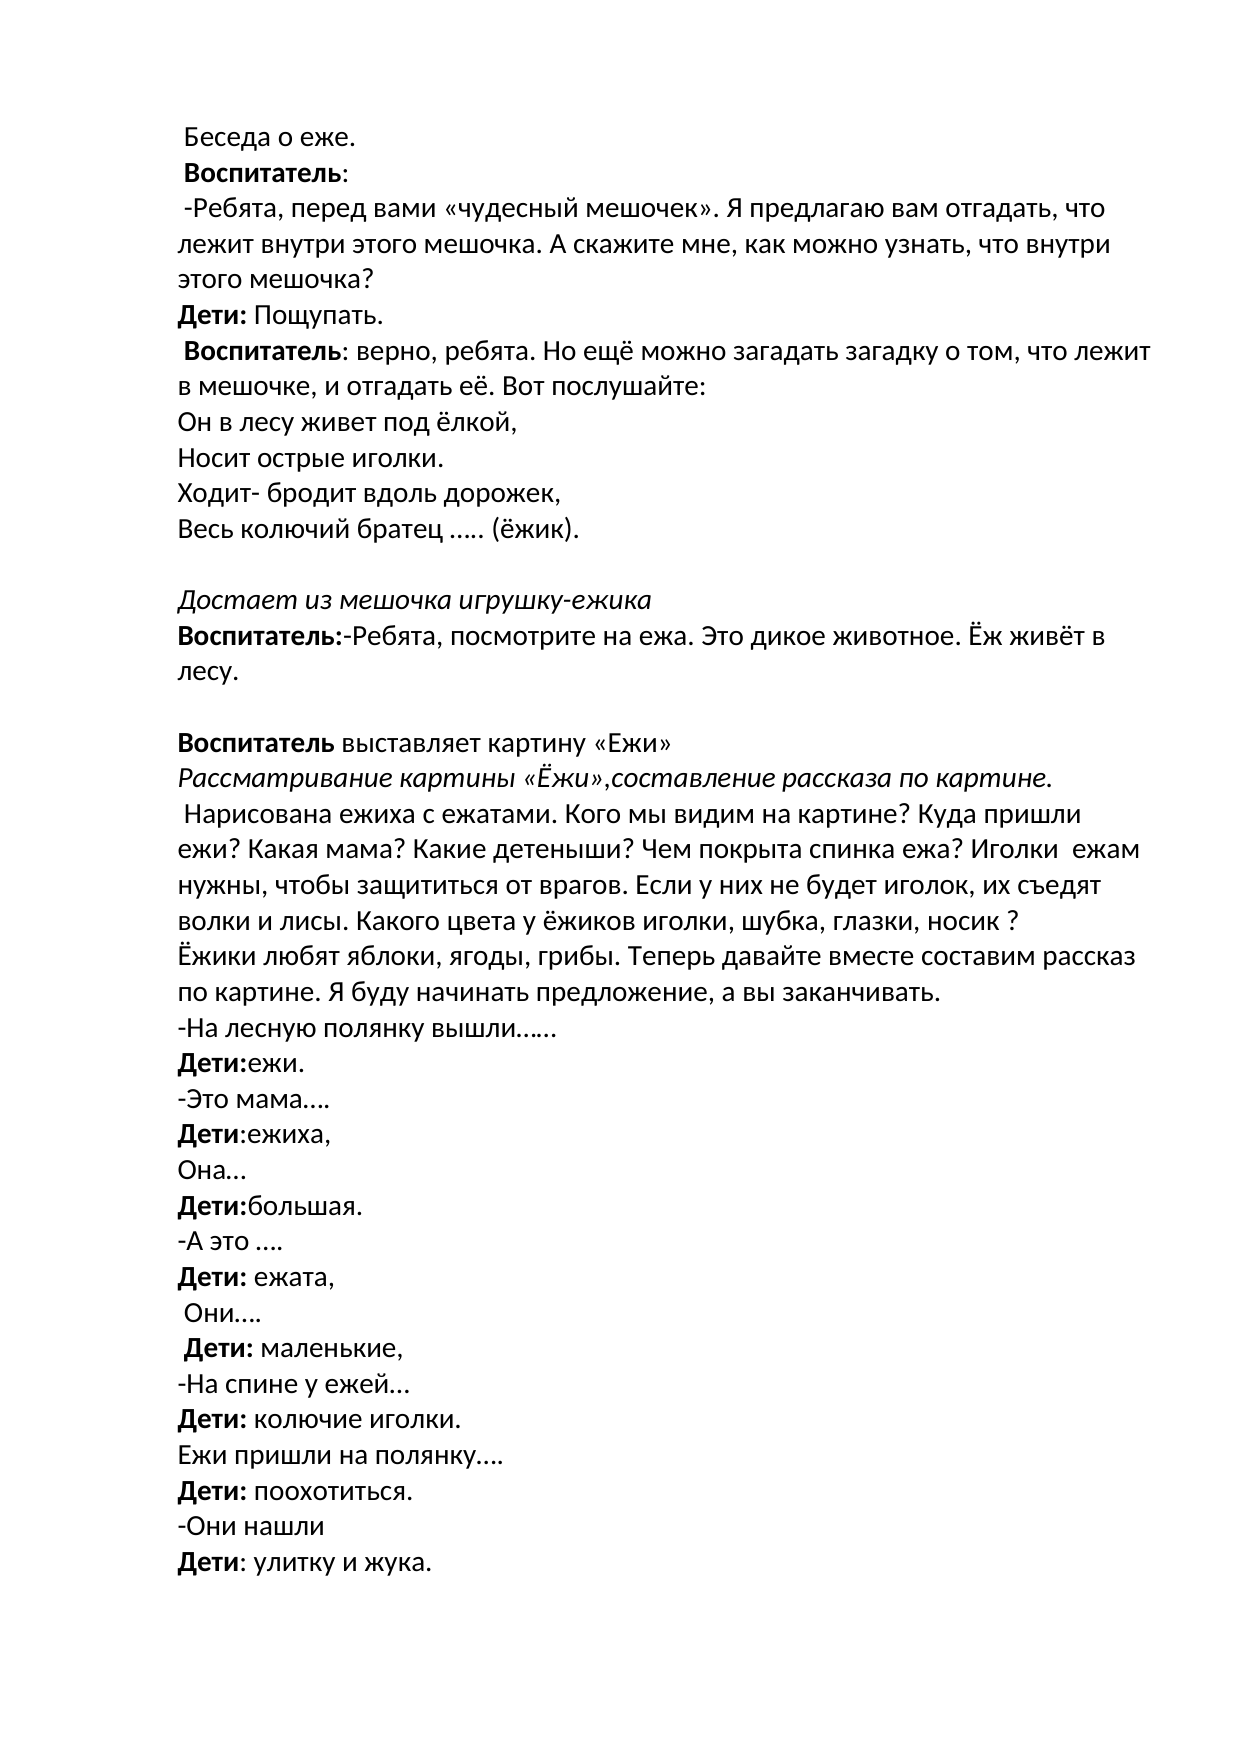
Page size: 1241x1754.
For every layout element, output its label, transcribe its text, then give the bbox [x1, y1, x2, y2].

text Ёжики любят яблоки, ягоды, грибы. Теперь давайте вместе составим рассказ по картине. Я буду начинать предложение, а вы заканчивать. [177, 937, 1152, 1009]
text -На лесную полянку вышли…… [177, 1009, 1152, 1044]
text Дети:большая. [177, 1187, 1152, 1222]
text Дети: поохотиться. [177, 1472, 1152, 1507]
text -А это …. [177, 1222, 1152, 1258]
text Рассматривание картины «Ёжи»,составление рассказа по картине. [177, 759, 1152, 795]
text Дети:ежиха, [177, 1116, 1152, 1151]
text Нарисована ежиха с ежатами. Кого мы видим на картине? Куда пришли ежи? Какая мама? Какие детеныши? Чем покрыта спинка ежа? Иголки ежам нужны, чтобы защититься от врагов. Если у них не будет иголок, их съедят волки и лисы. Какого цвета у ёжиков иголки, шубка, глазки, носик ? [177, 795, 1152, 937]
text -Ребята, перед вами «чудесный мешочек». Я предлагаю вам отгадать, что лежит внутри этого мешочка. А скажите мне, как можно узнать, что внутри этого мешочка? [177, 189, 1152, 296]
text Дети: колючие иголки. [177, 1401, 1152, 1436]
text Носит острые иголки. [177, 439, 1152, 474]
text Дети: Пощупать. [177, 296, 1152, 332]
text Ходит- бродит вдоль дорожек, [177, 474, 1152, 510]
text Воспитатель:-Ребята, посмотрите на ежа. Это дикое животное. Ёж живёт в лесу. [177, 617, 1152, 688]
text Достает из мешочка игрушку-ежика [177, 581, 1152, 617]
text -На спине у ежей… [177, 1365, 1152, 1401]
text Ежи пришли на полянку…. [177, 1436, 1152, 1472]
text Дети: ежата, [177, 1258, 1152, 1294]
text Беседа о еже. [177, 118, 1152, 154]
text -Они нашли [177, 1507, 1152, 1543]
text Она… [177, 1151, 1152, 1187]
text Он в лесу живет под ёлкой, [177, 403, 1152, 439]
text Воспитатель: верно, ребята. Но ещё можно загадать загадку о том, что лежит в мешочке, и отгадать её. Вот послушайте: [177, 332, 1152, 403]
text Воспитатель выставляет картину «Ежи» [177, 724, 1152, 759]
text Дети:ежи. [177, 1044, 1152, 1080]
text -Это мама…. [177, 1080, 1152, 1116]
text Дети: маленькие, [177, 1329, 1152, 1365]
text Дети: улитку и жука. [177, 1543, 1152, 1579]
text Весь колючий братец ….. (ёжик). [177, 510, 1152, 546]
text Они…. [177, 1294, 1152, 1329]
text Воспитатель: [177, 154, 1152, 189]
